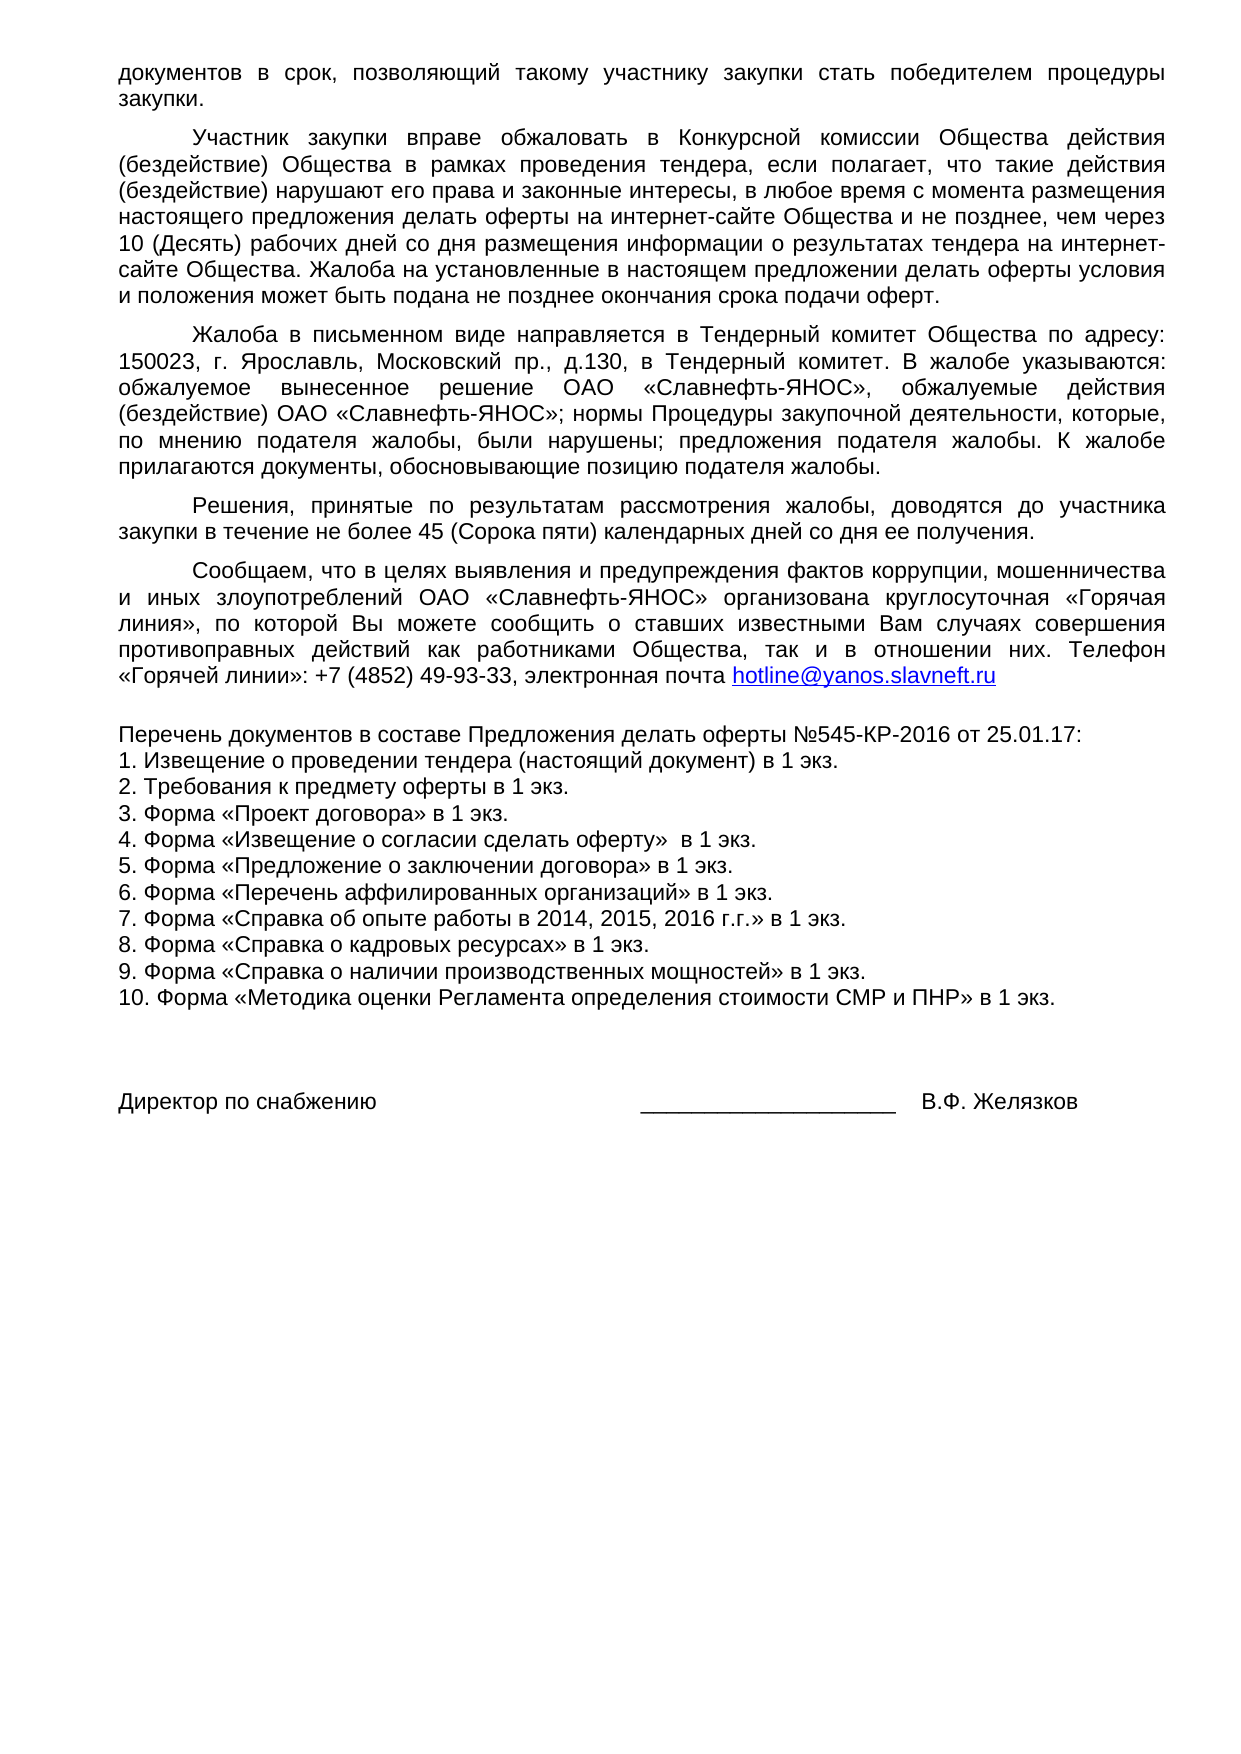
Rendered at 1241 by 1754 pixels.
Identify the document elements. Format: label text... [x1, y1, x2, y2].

text Перечень документов в составе Предложения делать оферты №545-КР-2016 от 25.01.17: [118, 721, 1166, 747]
text 2. Требования к предмету оферты в 1 экз. [118, 773, 1166, 799]
text 10. Форма «Методика оценки Регламента определения стоимости СМР и ПНР» в 1 экз. [118, 984, 1166, 1010]
text 5. Форма «Предложение о заключении договора» в 1 экз. [118, 852, 1166, 879]
text 6. Форма «Перечень аффилированных организаций» в 1 экз. [118, 879, 1166, 905]
text Жалоба в письменном виде направляется в Тендерный комитет Общества по адресу: 150023, г. Ярославль, Московский пр., д.130, в Тендерный комитет. В жалобе указываются: обжалуемое вынесенное решение ОАО «Славнефть-ЯНОС», обжалуемые действия (бездействие) ОАО «Славнефть-ЯНОС»; нормы Процедуры закупочной деятельности, которые, по мнению подателя жалобы, были нарушены; предложения подателя жалобы. К жалобе прилагаются документы, обосновывающие позицию подателя жалобы. [118, 321, 1166, 479]
text 3. Форма «Проект договора» в 1 экз. [118, 799, 1166, 826]
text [118, 59, 1166, 112]
text 4. Форма «Извещение о согласии сделать оферту» в 1 экз. [118, 826, 1166, 852]
text Решения, принятые по результатам рассмотрения жалобы, доводятся до участника закупки в течение не более 45 (Сорока пяти) календарных дней со дня ее получения. [118, 492, 1166, 544]
text Участник закупки вправе обжаловать в Конкурсной комиссии Общества действия (бездействие) Общества в рамках проведения тендера, если полагает, что такие действия (бездействие) нарушают его права и законные интересы, в любое время с момента размещения настоящего предложения делать оферты на интернет-сайте Общества и не позднее, чем через 10 (Десять) рабочих дней со дня размещения информации о результатах тендера на интернет-сайте Общества. Жалоба на установленные в настоящем предложении делать оферты условия и положения может быть подана не позднее окончания срока подачи оферт. [118, 124, 1166, 309]
text 8. Форма «Справка о кадровых ресурсах» в 1 экз. [118, 931, 1166, 958]
text 9. Форма «Справка о наличии производственных мощностей» в 1 экз. [118, 958, 1166, 984]
text Директор по снабжению ____________________ В.Ф. Желязков [118, 1088, 1166, 1114]
text Сообщаем, что в целях выявления и предупреждения фактов коррупции, мошенничества и иных злоупотреблений ОАО «Славнефть-ЯНОС» организована круглосуточная «Горячая линия», по которой Вы можете сообщить о ставших известными Вам случаях совершения противоправных действий как работниками Общества, так и в отношении них. Телефон «Горячей линии»: +7 (4852) 49-93-33, электронная почта hotline@yanos.slavneft.ru [118, 557, 1166, 689]
text 7. Форма «Справка об опыте работы в 2014, 2015, 2016 г.г.» в 1 экз. [118, 905, 1166, 931]
text 1. Извещение о проведении тендера (настоящий документ) в 1 экз. [118, 747, 1166, 773]
